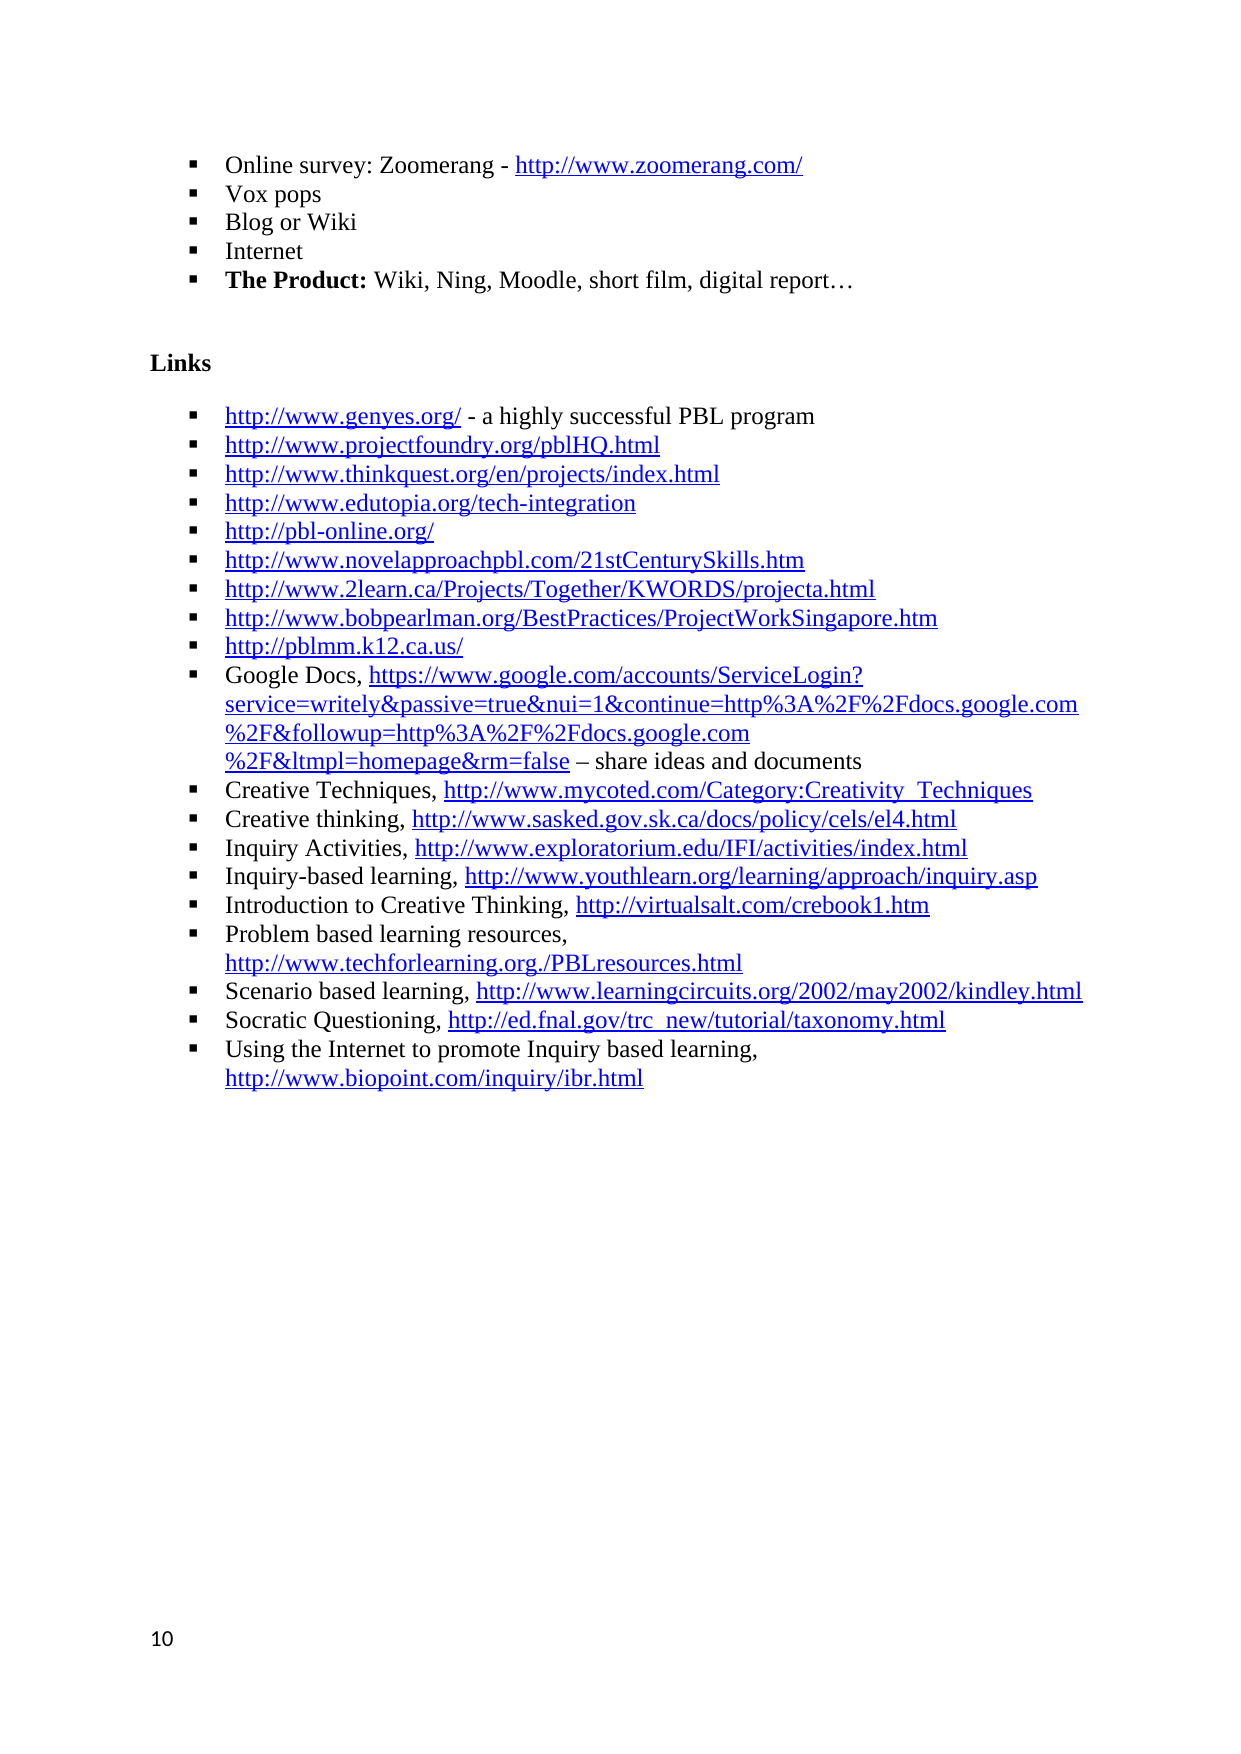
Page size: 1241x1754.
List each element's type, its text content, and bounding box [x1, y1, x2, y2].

list http://pbl-online.org/ [187, 516, 1090, 545]
list http://pblmm.k12.ca.us/ [187, 631, 1090, 660]
list Vox pops [187, 179, 1090, 207]
list Internet [187, 236, 1090, 265]
list Creative Techniques, http://www.mycoted.com/Category:Creativity_Techniques [187, 775, 1090, 804]
list http://www.projectfoundry.org/pblHQ.html [187, 430, 1090, 459]
list http://www.thinkquest.org/en/projects/index.html [187, 459, 1090, 488]
list http://www.bobpearlman.org/BestPractices/ProjectWorkSingapore.htm [187, 603, 1090, 631]
list The Product: Wiki, Ning, Moodle, short film, digital report… [187, 265, 1090, 294]
list http://www.genyes.org/ - a highly successful PBL program [187, 401, 1090, 430]
list http://www.2learn.ca/Projects/Together/KWORDS/projecta.html [187, 574, 1090, 603]
list Problem based learning resources, http://www.techforlearning.org./PBLresources.html [187, 919, 1090, 976]
list Online survey: Zoomerang - http://www.zoomerang.com/ [187, 150, 1090, 179]
list Scenario based learning, http://www.learningcircuits.org/2002/may2002/kindley.html [187, 976, 1090, 1005]
text Links [150, 348, 1090, 376]
list Inquiry Activities, http://www.exploratorium.edu/IFI/activities/index.html [187, 833, 1090, 861]
list Using the Internet to promote Inquiry based learning, http://www.biopoint.com/inquiry/ibr.html [187, 1034, 1090, 1091]
list http://www.novelapproachpbl.com/21stCenturySkills.htm [187, 545, 1090, 574]
list Introduction to Creative Thinking, http://virtualsalt.com/crebook1.htm [187, 890, 1090, 919]
list Google Docs, https://www.google.com/accounts/ServiceLogin?service=writely&passive=true&nui=1&continue=http%3A%2F%2Fdocs.google.com%2F&followup=http%3A%2F%2Fdocs.google.com%2F&ltmpl=homepage&rm=false – share ideas and documents [187, 660, 1090, 775]
list Socratic Questioning, http://ed.fnal.gov/trc_new/tutorial/taxonomy.html [187, 1005, 1090, 1034]
list Creative thinking, http://www.sasked.gov.sk.ca/docs/policy/cels/el4.html [187, 804, 1090, 833]
list http://www.edutopia.org/tech-integration [187, 488, 1090, 516]
list Blog or Wiki [187, 207, 1090, 236]
list Inquiry-based learning, http://www.youthlearn.org/learning/approach/inquiry.asp [187, 861, 1090, 890]
